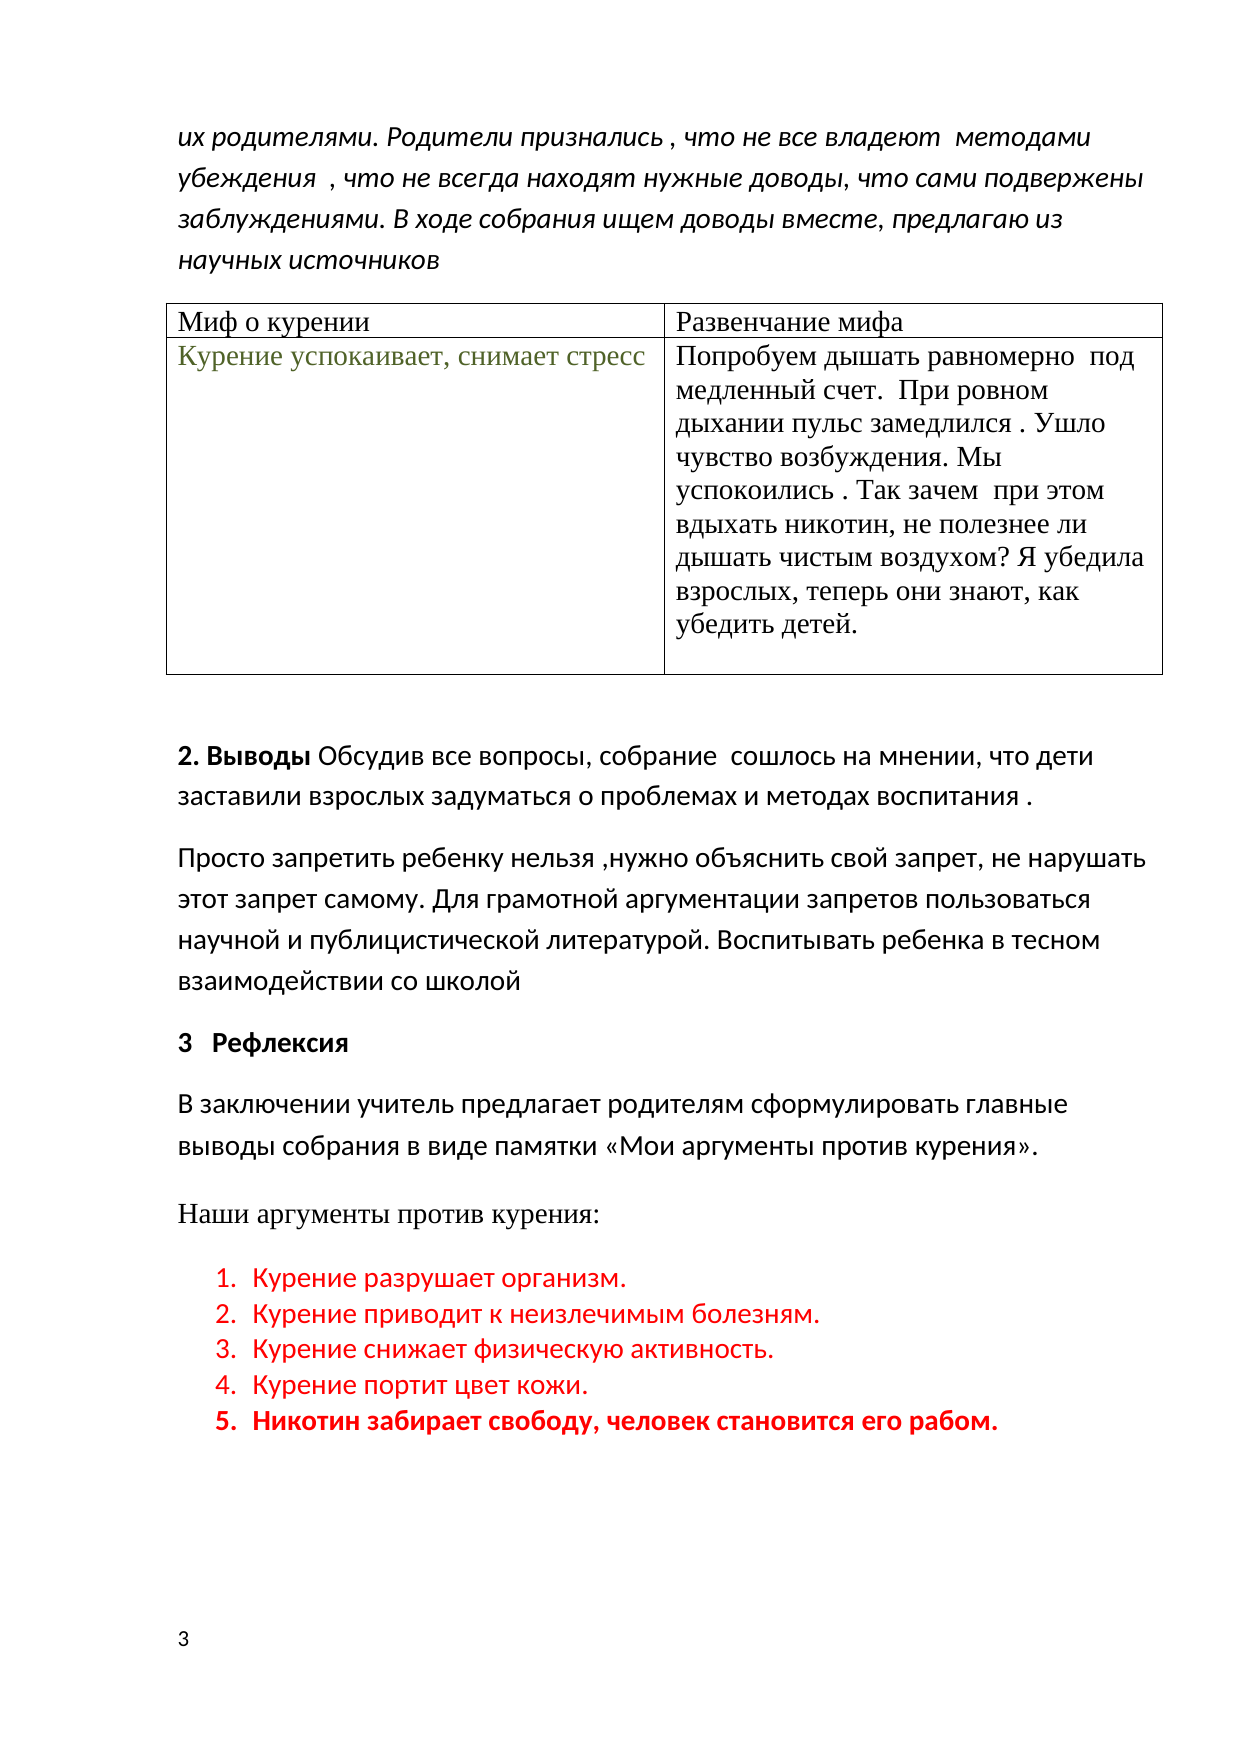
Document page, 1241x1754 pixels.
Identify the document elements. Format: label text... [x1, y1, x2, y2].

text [177, 118, 1152, 277]
table_header Развенчание мифа [665, 304, 1162, 337]
list Курение приводит к неизлечимым болезням. [215, 1295, 1152, 1331]
table_cell Курение успокаивает, снимает стресс [167, 338, 664, 674]
table_cell Попробуем дышать равномерно под медленный счет. При ровном дыхании пульс замедлился . Ушло чувство возбуждения. Мы успокоились . Так зачем при этом вдыхать никотин, не полезнее ли дышать чистым воздухом? Я убедила взрослых, теперь они знают, как убедить детей. [665, 338, 1162, 674]
list Никотин забирает свободу, человек становится его рабом. [215, 1402, 1152, 1437]
list Курение разрушает организм. [215, 1259, 1152, 1295]
table_header Миф о курении [167, 304, 664, 337]
text Наши аргументы против курения: [177, 1197, 1152, 1230]
list Курение портит цвет кожи. [215, 1366, 1152, 1402]
text В заключении учитель предлагает родителям сформулировать главные выводы собрания в виде памятки «Мои аргументы против курения». [177, 1086, 1152, 1162]
text 3 Рефлексия [177, 1024, 1152, 1059]
text 2. Выводы Обсудив все вопросы, собрание сошлось на мнении, что дети заставили взрослых задуматься о проблемах и методах воспитания . [177, 737, 1152, 813]
list Курение снижает физическую активность. [215, 1331, 1152, 1366]
text Просто запретить ребенку нельзя ,нужно объяснить свой запрет, не нарушать этот запрет самому. Для грамотной аргументации запретов пользоваться научной и публицистической литературой. Воспитывать ребенка в тесном взаимодействии со школой [177, 839, 1152, 998]
